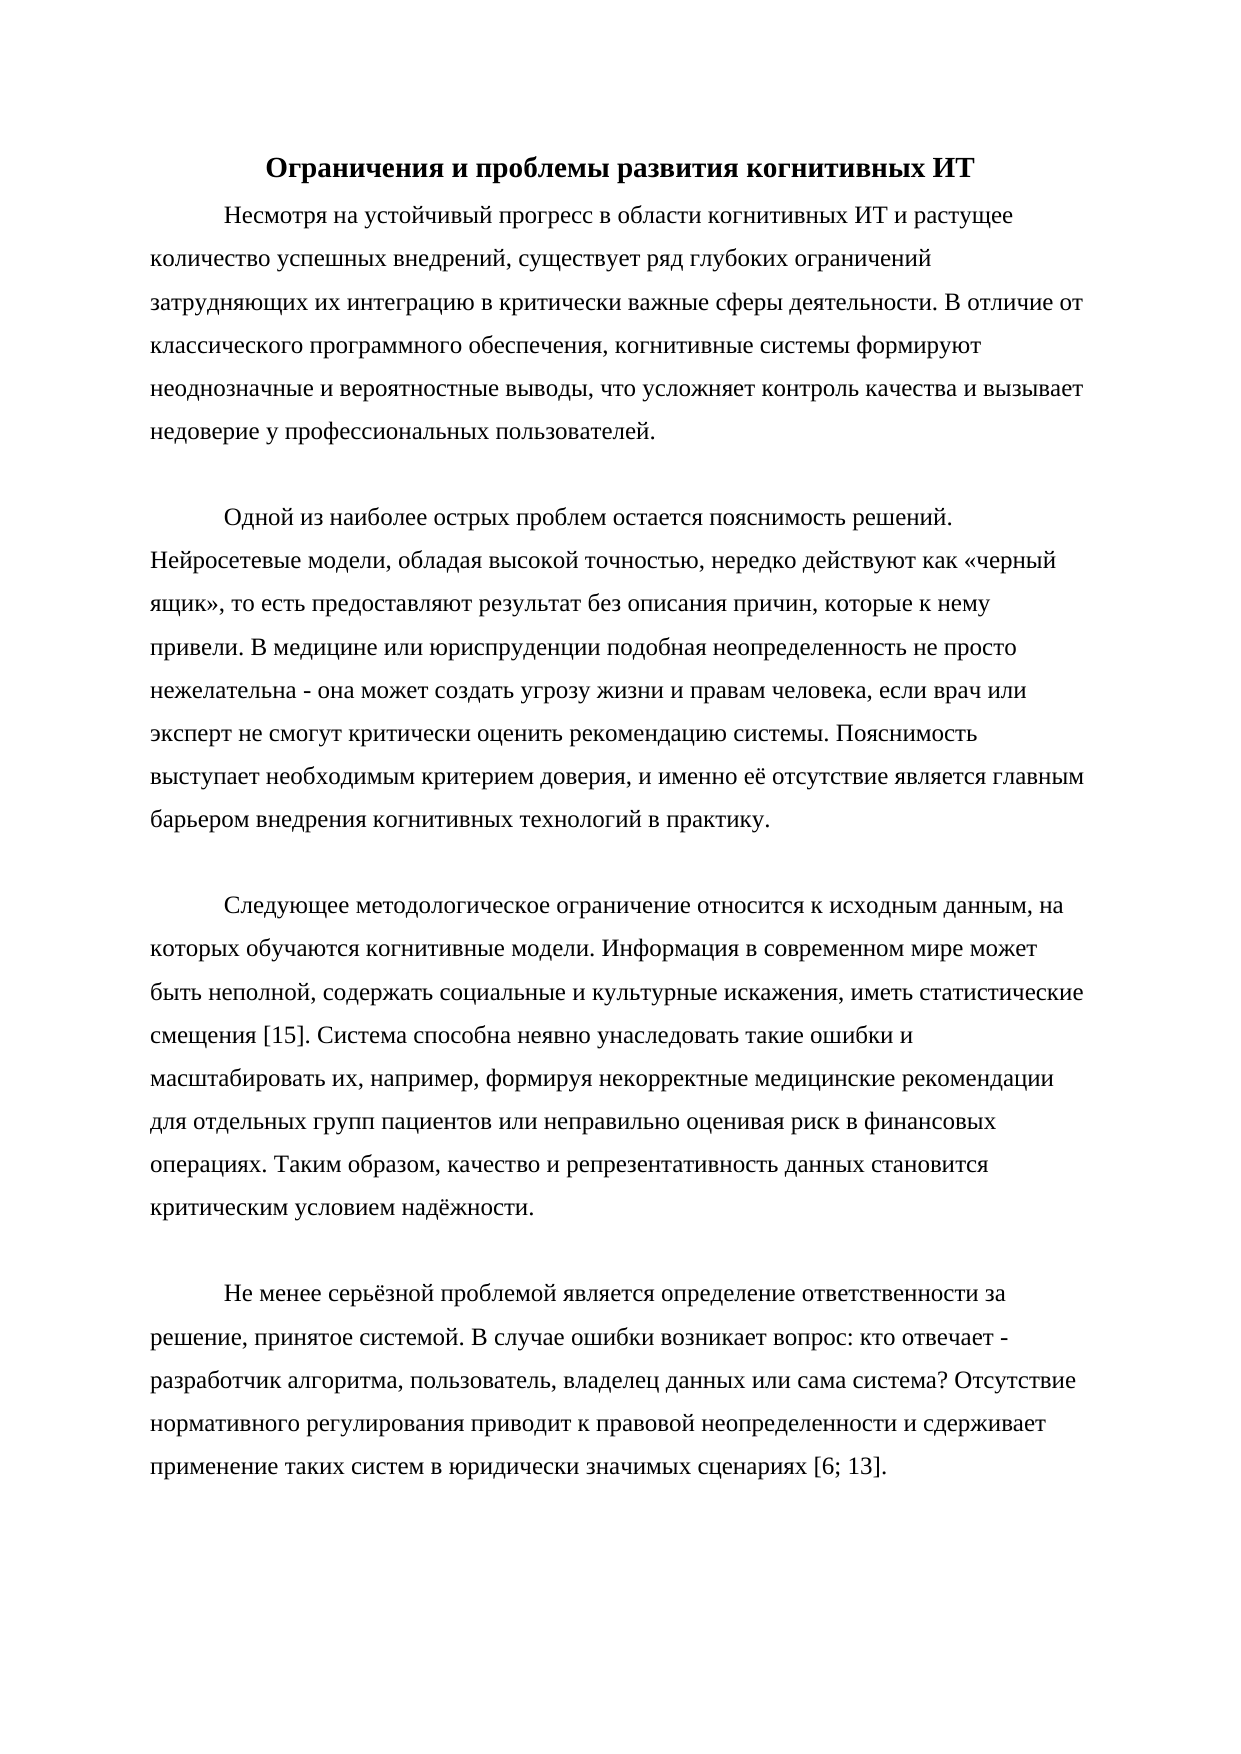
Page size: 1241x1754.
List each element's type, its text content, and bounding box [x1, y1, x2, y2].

subtitle Ограничения и проблемы развития когнитивных ИТ [150, 150, 1090, 183]
text Одной из наиболее острых проблем остается пояснимость решений. Нейросетевые модели, обладая высокой точностью, нередко действуют как «черный ящик», то есть предоставляют результат без описания причин, которые к нему привели. В медицине или юриспруденции подобная неопределенность не просто нежелательна - она может создать угрозу жизни и правам человека, если врач или эксперт не смогут критически оценить рекомендацию системы. Пояснимость выступает необходимым критерием доверия, и именно её отсутствие является главным барьером внедрения когнитивных технологий в практику. [150, 502, 1090, 833]
text Не менее серьёзной проблемой является определение ответственности за решение, принятое системой. В случае ошибки возникает вопрос: кто отвечает - разработчик алгоритма, пользователь, владелец данных или сама система? Отсутствие нормативного регулирования приводит к правовой неопределенности и сдерживает применение таких систем в юридически значимых сценариях [6; 13]. [150, 1278, 1090, 1480]
text Следующее методологическое ограничение относится к исходным данным, на которых обучаются когнитивные модели. Информация в современном мире может быть неполной, содержать социальные и культурные искажения, иметь статистические смещения [15]. Система способна неявно унаследовать такие ошибки и масштабировать их, например, формируя некорректные медицинские рекомендации для отдельных групп пациентов или неправильно оценивая риск в финансовых операциях. Таким образом, качество и репрезентативность данных становится критическим условием надёжности. [150, 890, 1090, 1221]
text Несмотря на устойчивый прогресс в области когнитивных ИТ и растущее количество успешных внедрений, существует ряд глубоких ограничений затрудняющих их интеграцию в критически важные сферы деятельности. В отличие от классического программного обеспечения, когнитивные системы формируют неоднозначные и вероятностные выводы, что усложняет контроль качества и вызывает недоверие у профессиональных пользователей. [150, 200, 1090, 445]
